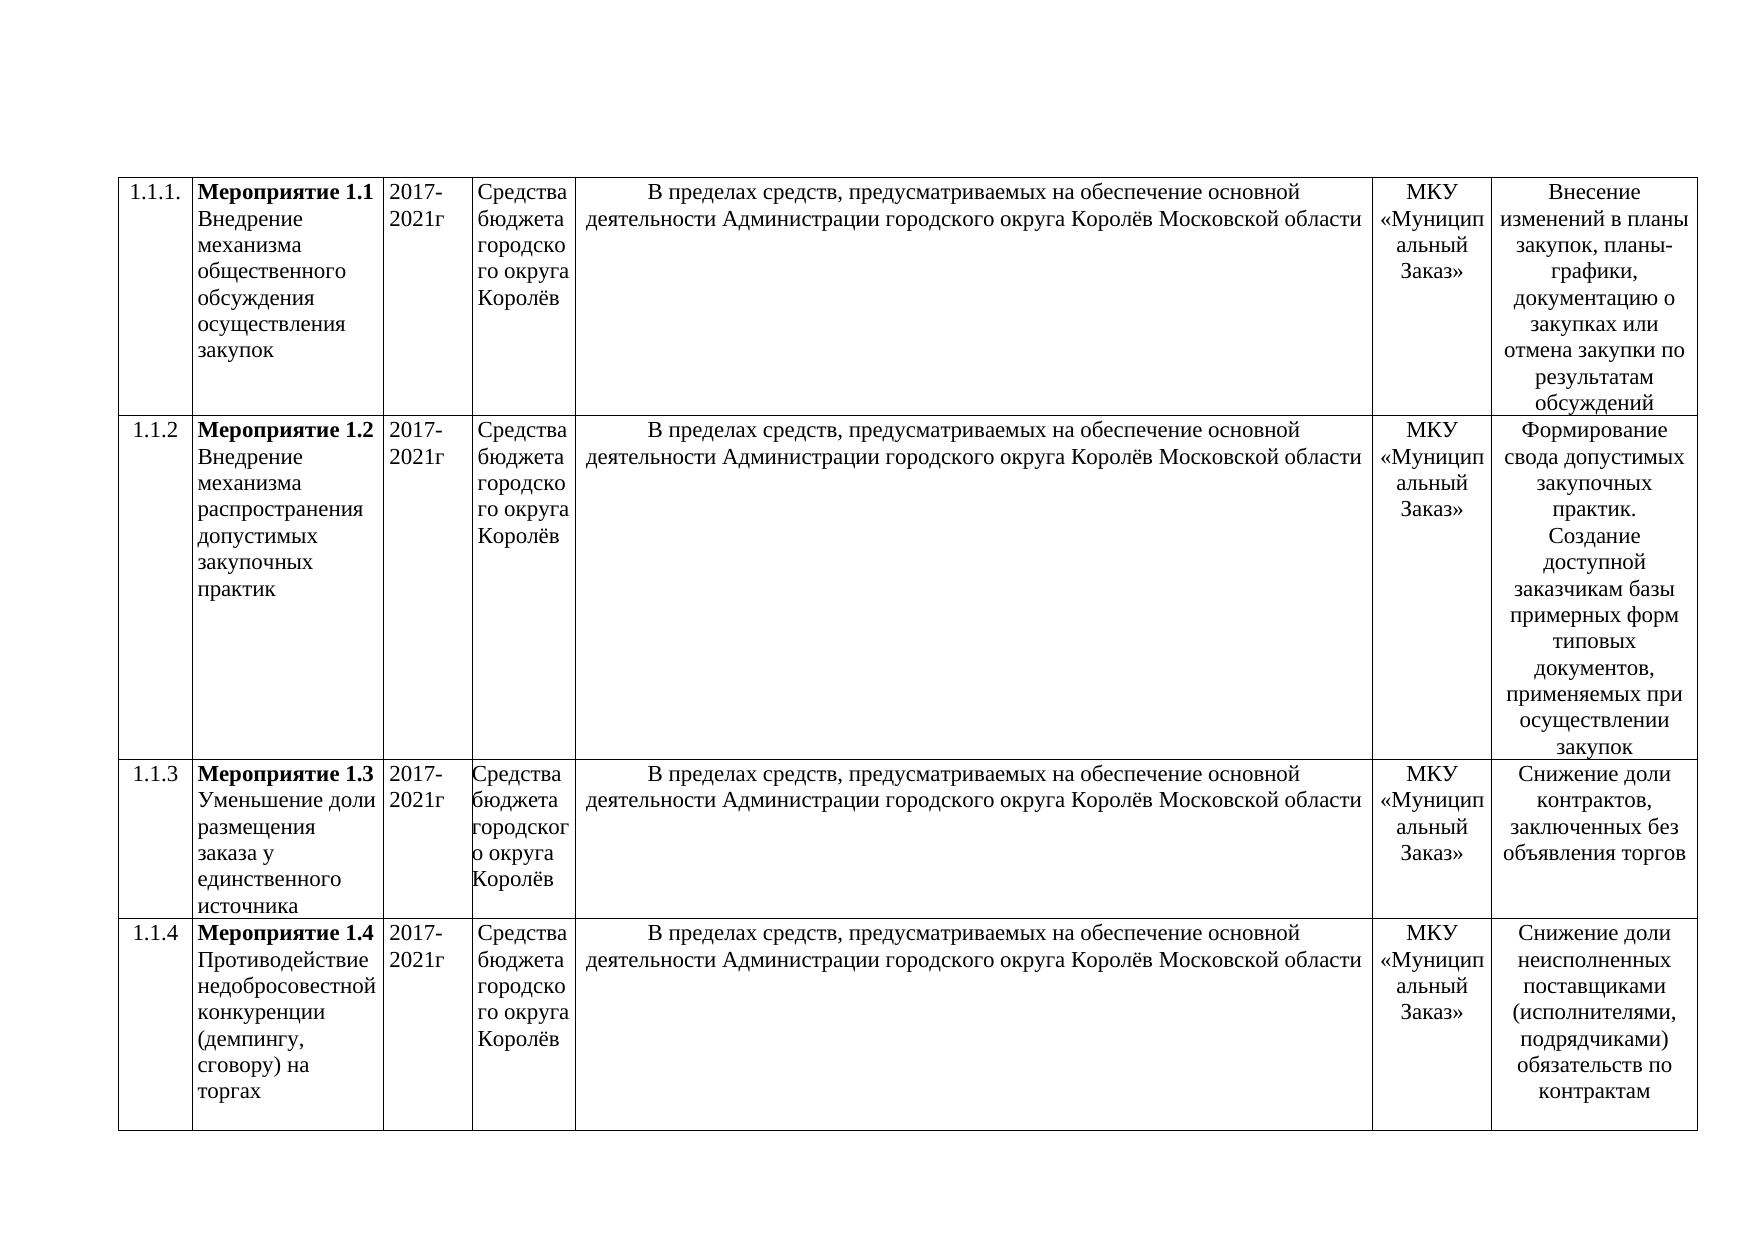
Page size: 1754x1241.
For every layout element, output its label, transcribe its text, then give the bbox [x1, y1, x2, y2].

table_cell Средства бюджета городского округа Королёв [473, 760, 575, 918]
table_cell Снижение доли контрактов, заключенных без объявления торгов [1492, 760, 1697, 918]
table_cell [576, 178, 1372, 415]
table_cell 2017-2021г [384, 919, 472, 1130]
table_cell Средства бюджета городского округа Королёв [473, 416, 575, 759]
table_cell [1373, 919, 1491, 1130]
table_cell 1.1.1. [119, 178, 192, 415]
table_cell Внесение изменений в планы закупок, планы-графики, документацию о закупках или отмена закупки по результатам обсуждений [1492, 178, 1697, 415]
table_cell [576, 919, 1372, 1130]
table_cell Мероприятие 1.4 Противодействие недобросовестной конкуренции (демпингу, сговору) на торгах [193, 919, 383, 1130]
table_cell Мероприятие 1.1 Внедрение механизма общественного обсуждения осуществления закупок [193, 178, 383, 415]
table_cell Формирование свода допустимых закупочных практик. Создание доступной заказчикам базы примерных форм типовых документов, применяемых при осуществлении закупок [1492, 416, 1697, 759]
table_cell МКУ «Муниципальный Заказ» [1373, 760, 1491, 918]
table_cell В пределах средств, предусматриваемых на обеспечение основной деятельности Администрации городского округа Королёв Московской области [576, 760, 1372, 918]
table_cell Мероприятие 1.3 Уменьшение доли размещения заказа у единственного источника [193, 760, 383, 918]
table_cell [1373, 178, 1491, 415]
table_cell 2017-2021г [384, 178, 472, 415]
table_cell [473, 178, 575, 415]
table_cell 2017-2021г [384, 760, 472, 918]
table_cell Снижение доли неисполненных поставщиками (исполнителями, подрядчиками) обязательств по контрактам [1492, 919, 1697, 1130]
table_cell 1.1.2 [119, 416, 192, 759]
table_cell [473, 919, 575, 1130]
table_cell МКУ «Муниципальный Заказ» [1373, 416, 1491, 759]
table_cell 2017-2021г [384, 416, 472, 759]
table_cell 1.1.3 [119, 760, 192, 918]
table_cell В пределах средств, предусматриваемых на обеспечение основной деятельности Администрации городского округа Королёв Московской области [576, 416, 1372, 759]
table_cell 1.1.4 [119, 919, 192, 1130]
table_cell Мероприятие 1.2 Внедрение механизма распространения допустимых закупочных практик [193, 416, 383, 759]
